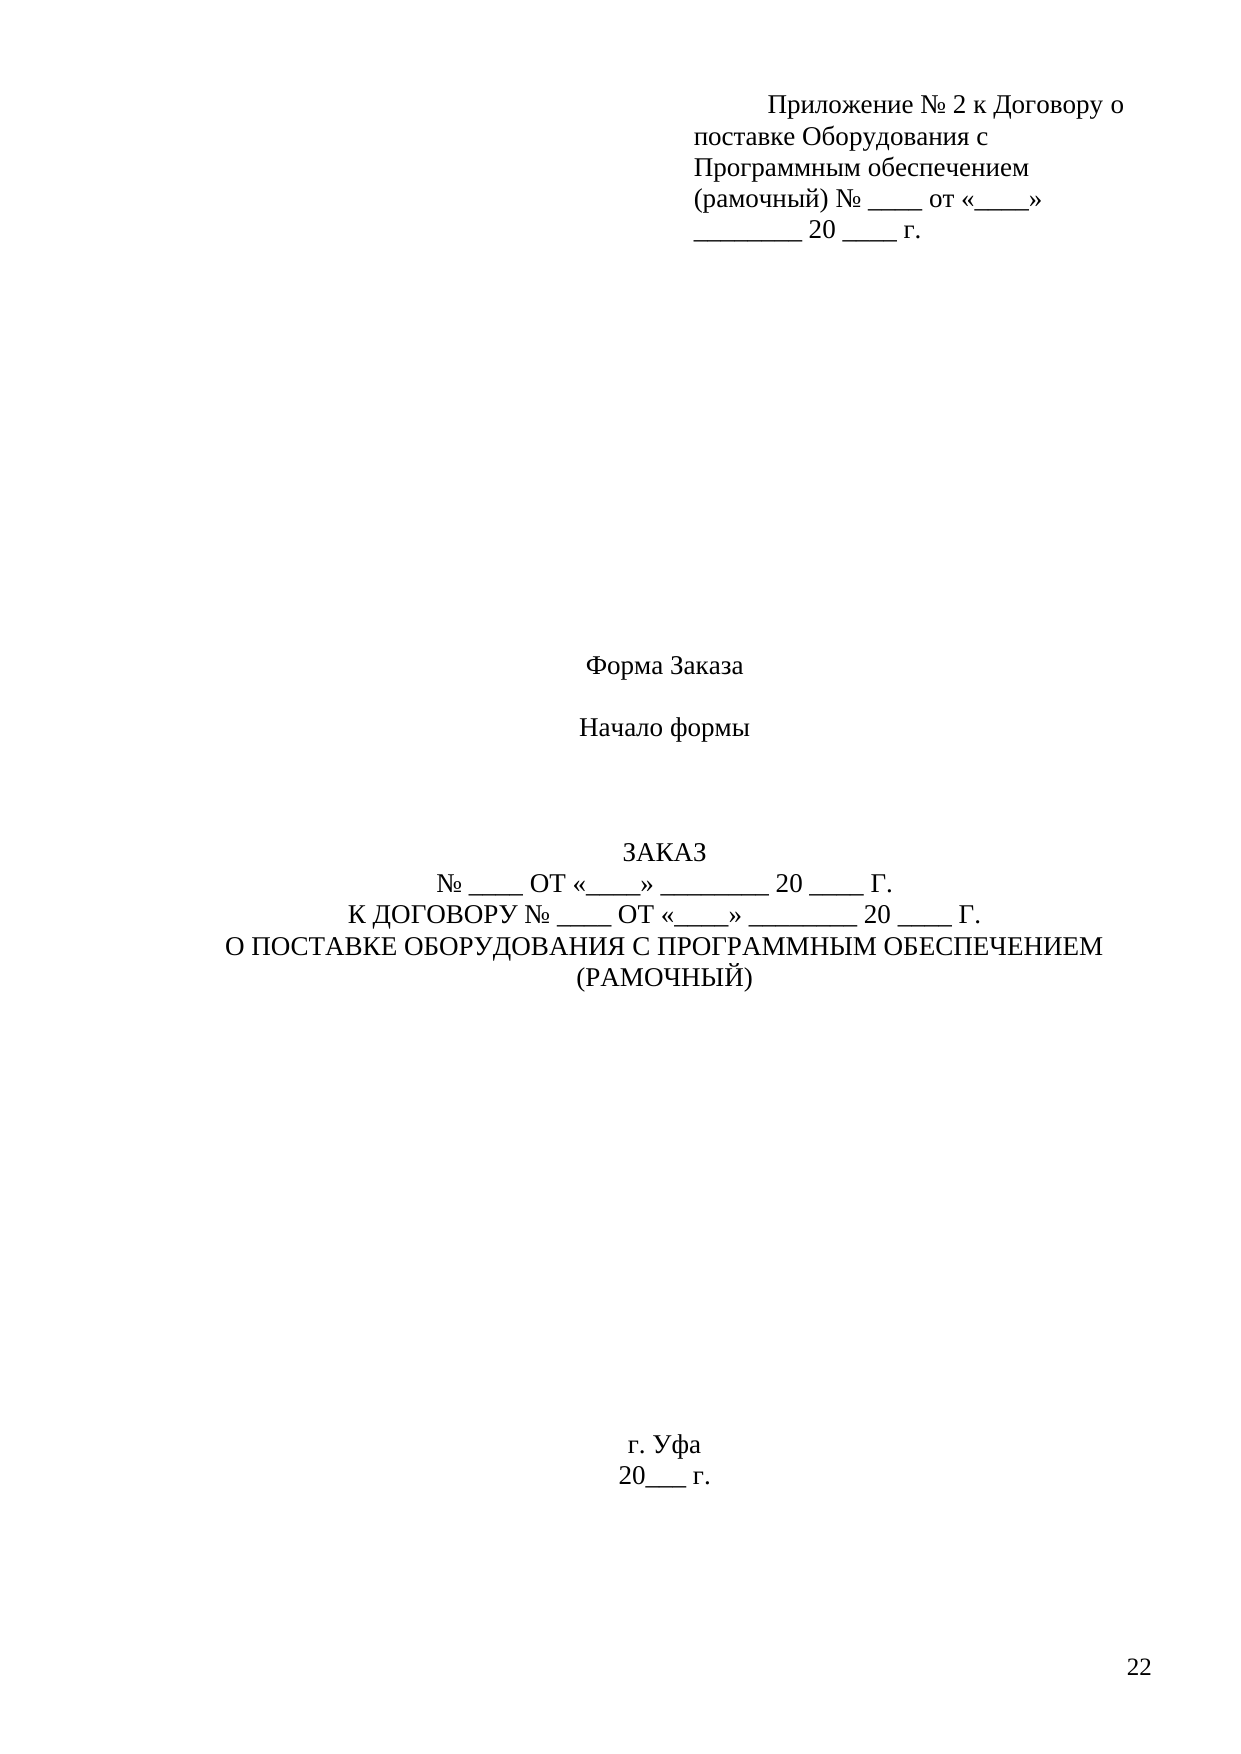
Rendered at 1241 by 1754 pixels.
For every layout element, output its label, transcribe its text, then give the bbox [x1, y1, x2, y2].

text г. Уфа [177, 1428, 1152, 1459]
text Форма Заказа [177, 649, 1152, 680]
text № ____ ОТ «____» ________ 20 ____ Г. [177, 867, 1152, 898]
text Начало формы [177, 712, 1152, 743]
text 20___ г. [177, 1459, 1152, 1490]
text К ДОГОВОРУ № ____ ОТ «____» ________ 20 ____ Г. [177, 898, 1152, 929]
text ЗАКАЗ [177, 836, 1152, 867]
text О ПОСТАВКЕ ОБОРУДОВАНИЯ С ПРОГРАММНЫМ ОБЕСПЕЧЕНИЕМ (РАМОЧНЫЙ) [177, 929, 1152, 992]
text Приложение № 2 к Договору о поставке Оборудования с Программным обеспечением (рамочный) № ____ от «____» ________ 20 ____ г. [693, 89, 1152, 244]
